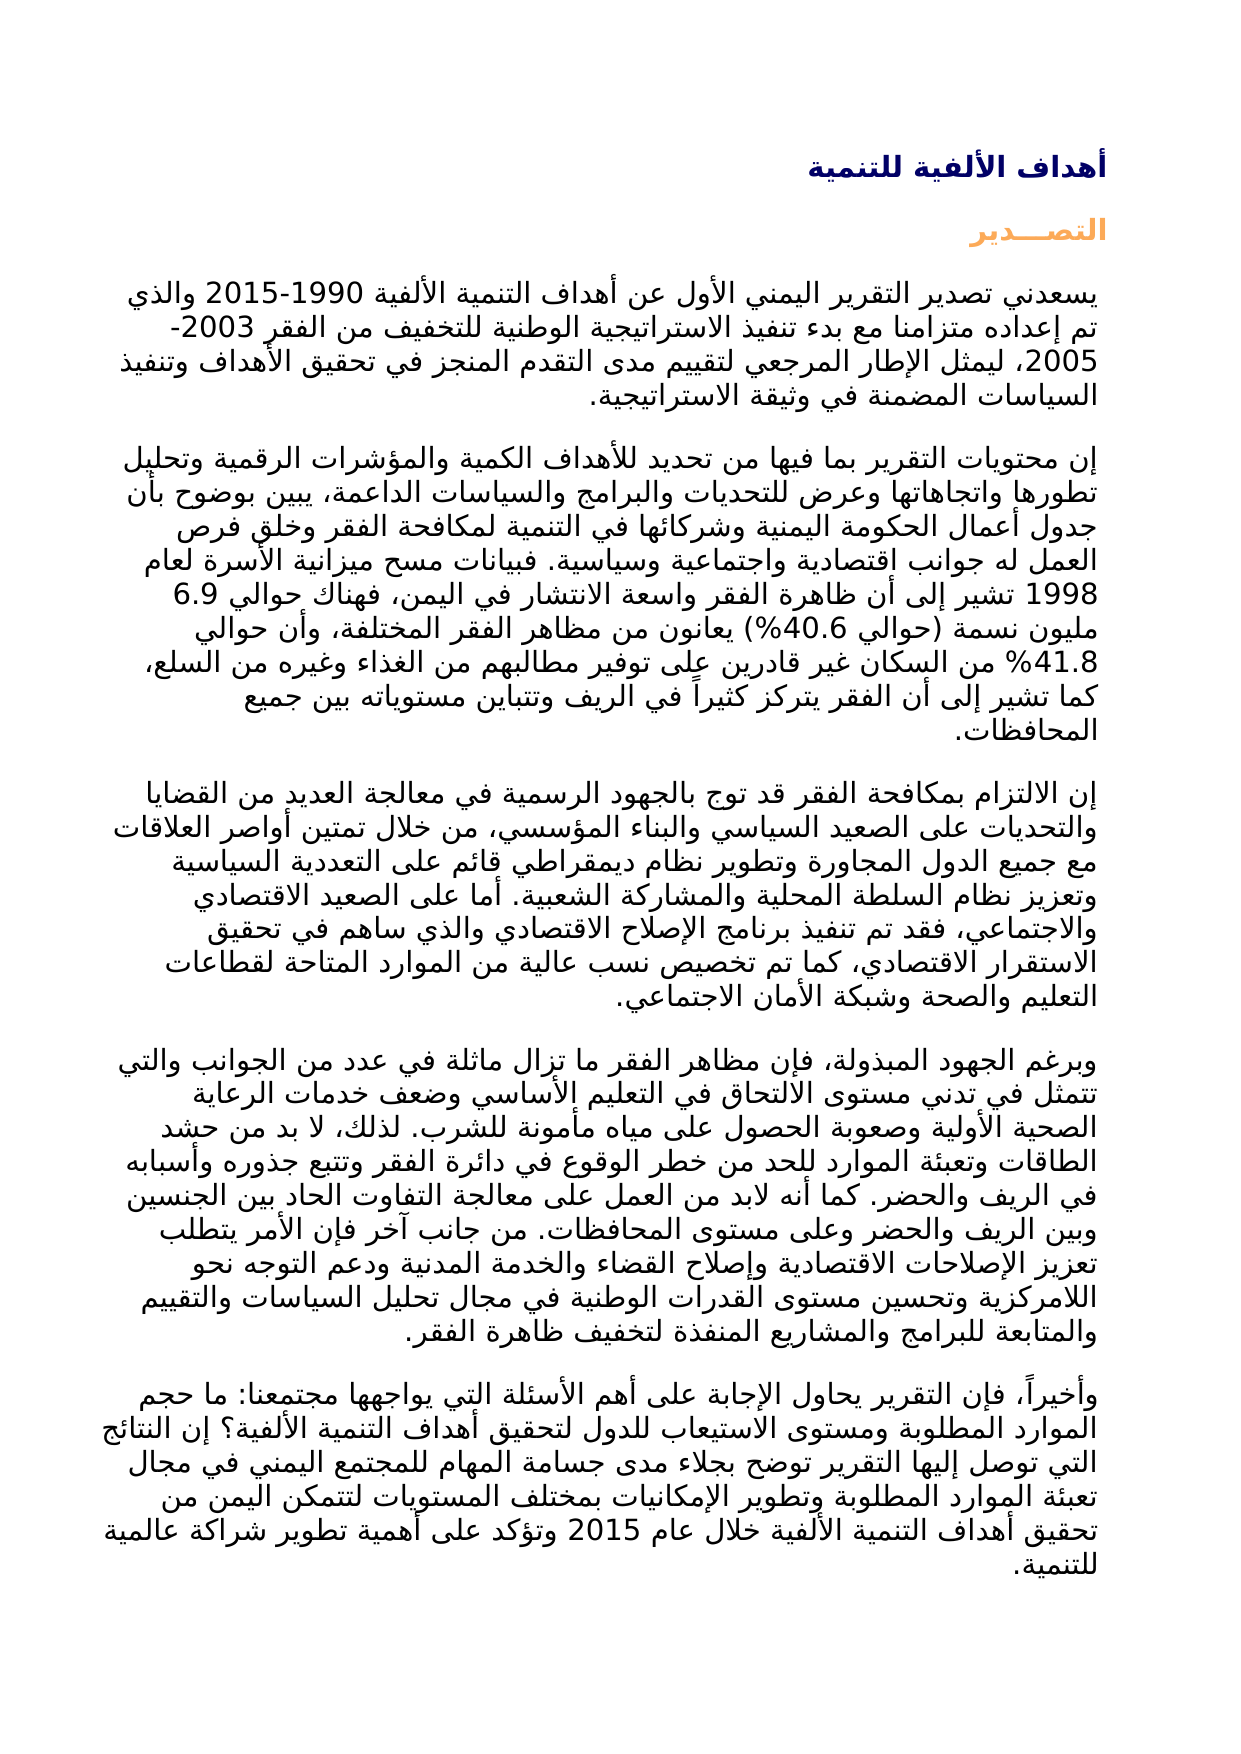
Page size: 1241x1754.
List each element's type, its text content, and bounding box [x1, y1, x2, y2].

text يسعدني تصدير التقرير اليمني الأول عن أهداف التنمية الألفية 1990-2015 والذي تم إعداده متزامنا مع بدء تنفيذ الاستراتيجية الوطنية للتخفيف من الفقر 2003- 2005، ليمثل الإطار المرجعي لتقييم مدى التقدم المنجز في تحقيق الأهداف وتنفيذ السياسات المضمنة في وثيقة الاستراتيجية. [97, 276, 1099, 412]
text أهداف الألفية للتنمية [89, 150, 1107, 184]
text وأخيراً، فإن التقرير يحاول الإجابة على أهم الأسئلة التي يواجهها مجتمعنا: ما حجم الموارد المطلوبة ومستوى الاستيعاب للدول لتحقيق أهداف التنمية الألفية؟ إن النتائج التي توصل إليها التقرير توضح بجلاء مدى جسامة المهام للمجتمع اليمني في مجال تعبئة الموارد المطلوبة وتطوير الإمكانيات بمختلف المستويات لتتمكن اليمن من تحقيق أهداف التنمية الألفية خلال عام 2015 وتؤكد على أهمية تطوير شراكة عالمية للتنمية. [97, 1378, 1099, 1581]
text التصـــدير [89, 213, 1107, 247]
text إن محتويات التقرير بما فيها من تحديد للأهداف الكمية والمؤشرات الرقمية وتحليل تطورها واتجاهاتها وعرض للتحديات والبرامج والسياسات الداعمة، يبين بوضوح بأن جدول أعمال الحكومة اليمنية وشركائها في التنمية لمكافحة الفقر وخلق فرص العمل له جوانب اقتصادية واجتماعية وسياسية. فبيانات مسح ميزانية الأسرة لعام 1998 تشير إلى أن ظاهرة الفقر واسعة الانتشار في اليمن، فهناك حوالي 6.9 مليون نسمة (حوالي 40.6%) يعانون من مظاهر الفقر المختلفة، وأن حوالي 41.8% من السكان غير قادرين على توفير مطالبهم من الغذاء وغيره من السلع، كما تشير إلى أن الفقر يتركز كثيراً في الريف وتتباين مستوياته بين جميع المحافظات. [97, 441, 1099, 747]
text وبرغم الجهود المبذولة، فإن مظاهر الفقر ما تزال ماثلة في عدد من الجوانب والتي تتمثل في تدني مستوى الالتحاق في التعليم الأساسي وضعف خدمات الرعاية الصحية الأولية وصعوبة الحصول على مياه مأمونة للشرب. لذلك، لا بد من حشد الطاقات وتعبئة الموارد للحد من خطر الوقوع في دائرة الفقر وتتبع جذوره وأسبابه في الريف والحضر. كما أنه لابد من العمل على معالجة التفاوت الحاد بين الجنسين وبين الريف والحضر وعلى مستوى المحافظات. من جانب آخر فإن الأمر يتطلب تعزيز الإصلاحات الاقتصادية وإصلاح القضاء والخدمة المدنية ودعم التوجه نحو اللامركزية وتحسين مستوى القدرات الوطنية في مجال تحليل السياسات والتقييم والمتابعة للبرامج والمشاريع المنفذة لتخفيف ظاهرة الفقر. [97, 1043, 1099, 1348]
text إن الالتزام بمكافحة الفقر قد توج بالجهود الرسمية في معالجة العديد من القضايا والتحديات على الصعيد السياسي والبناء المؤسسي، من خلال تمتين أواصر العلاقات مع جميع الدول المجاورة وتطوير نظام ديمقراطي قائم على التعددية السياسية وتعزيز نظام السلطة المحلية والمشاركة الشعبية. أما على الصعيد الاقتصادي والاجتماعي، فقد تم تنفيذ برنامج الإصلاح الاقتصادي والذي ساهم في تحقيق الاستقرار الاقتصادي، كما تم تخصيص نسب عالية من الموارد المتاحة لقطاعات التعليم والصحة وشبكة الأمان الاجتماعي. [97, 776, 1099, 1014]
